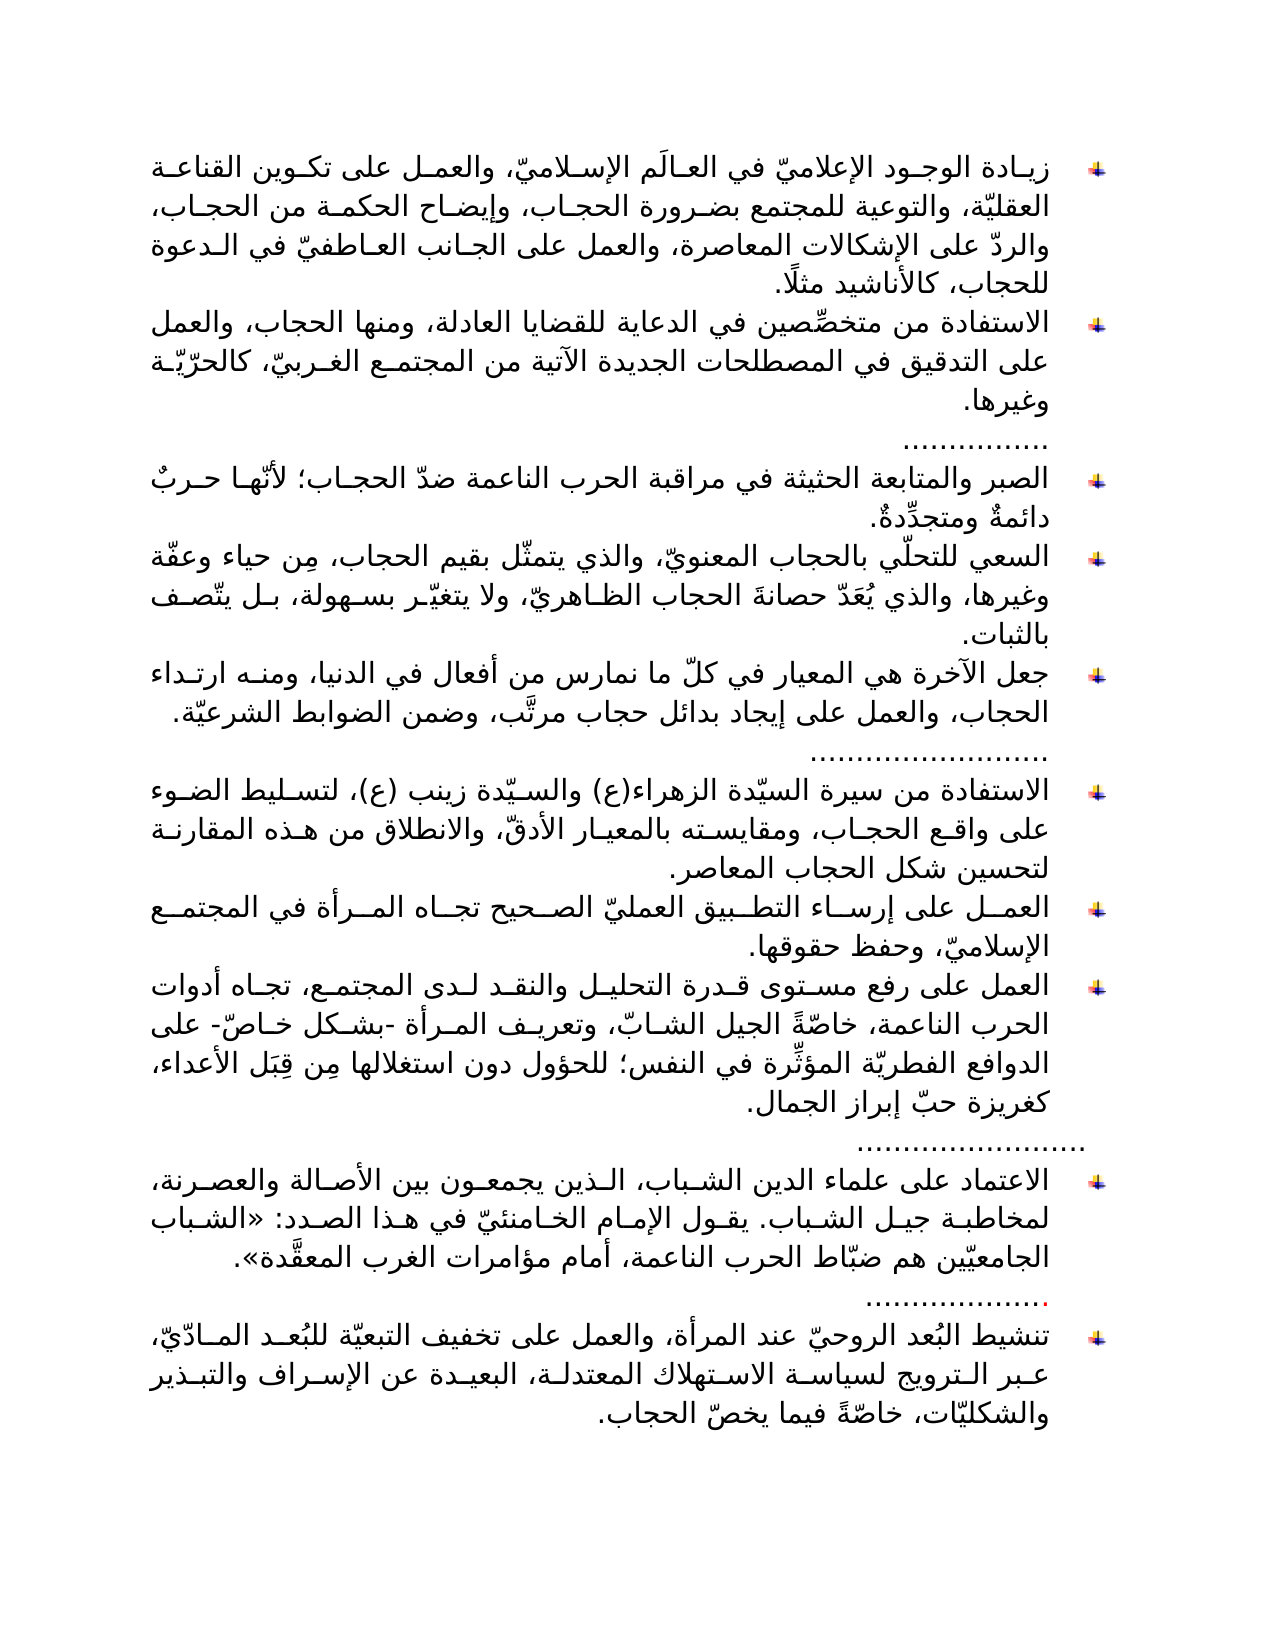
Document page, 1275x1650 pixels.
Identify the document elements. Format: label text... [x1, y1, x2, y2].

list الصبر والمتابعة الحثيثة في مراقبة الحرب الناعمة ضدّ الحجاب؛ لأنّها حربٌ دائمةٌ ومتجدِّدةٌ. [150, 462, 1087, 534]
list جعل الآخرة هي المعيار في كلّ ما نمارس من أفعال في الدنيا، ومنه ارتداء الحجاب، والعمل على إيجاد بدائل حجاب مرتَّب، وضمن الضوابط الشرعيّة. [150, 656, 1087, 729]
list زيادة الوجود الإعلاميّ في العالَم الإسلاميّ، والعمل على تكوين القناعة العقليّة، والتوعية للمجتمع بضرورة الحجاب، وإيضاح الحكمة من الحجاب، والردّ على الإشكالات المعاصرة، والعمل على الجانب العاطفيّ في الدعوة للحجاب، كالأناشيد مثلًا. [150, 150, 1087, 301]
picture [1088, 978, 1106, 996]
text ......................... [150, 1124, 1087, 1158]
picture [1088, 1173, 1106, 1190]
text ................ [150, 423, 1050, 457]
list العمل على رفع مستوى قدرة التحليل والنقد لدى المجتمع، تجاه أدوات الحرب الناعمة، خاصّةً الجيل الشابّ، وتعريف المرأة -بشكل خاصّ- على الدوافع الفطريّة المؤثِّرة في النفس؛ للحؤول دون استغلالها مِن قِبَل الأعداء، كغريزة حبّ إبراز الجمال. [150, 968, 1087, 1119]
list الاستفادة من متخصِّصين في الدعاية للقضايا العادلة، ومنها الحجاب، والعمل على التدقيق في المصطلحات الجديدة الآتية من المجتمع الغربيّ، كالحرّيّة وغيرها. [150, 306, 1087, 418]
picture [1088, 900, 1106, 918]
list الاستفادة من سيرة السيّدة الزهراء(ع) والسيّدة زينب (ع)، لتسليط الضوء على واقع الحجاب، ومقايسته بالمعيار الأدقّ، والانطلاق من هذه المقارنة لتحسين شكل الحجاب المعاصر. [150, 773, 1087, 885]
list السعي للتحلّي بالحجاب المعنويّ، والذي يتمثّل بقيم الحجاب، مِن حياء وعفّة وغيرها، والذي يُعَدّ حصانةَ الحجاب الظاهريّ، ولا يتغيّر بسهولة، بل يتّصف بالثبات. [150, 539, 1087, 651]
text .................... [150, 1280, 1050, 1314]
list الاعتماد على علماء الدين الشباب، الذين يجمعون بين الأصالة والعصرنة، لمخاطبة جيل الشباب. يقول الإمام الخامنئيّ في هذا الصدد: «الشباب الجامعيّين هم ضبّاط الحرب الناعمة، أمام مؤامرات الغرب المعقَّدة». [150, 1163, 1087, 1275]
picture [1088, 472, 1106, 489]
list تنشيط البُعد الروحيّ عند المرأة، والعمل على تخفيف التبعيّة للبُعد المادّيّ، عبر الترويج لسياسة الاستهلاك المعتدلة، البعيدة عن الإسراف والتبذير والشكليّات، خاصّةً فيما يخصّ الحجاب. [150, 1319, 1087, 1431]
picture [1088, 316, 1106, 333]
picture [1088, 666, 1106, 684]
picture [1088, 1329, 1106, 1346]
text .......................... [150, 734, 1050, 768]
picture [1088, 160, 1106, 177]
picture [1088, 550, 1106, 567]
picture [1088, 783, 1106, 801]
list العمل على إرساء التطبيق العمليّ الصحيح تجاه المرأة في المجتمع الإسلاميّ، وحفظ حقوقها. [150, 890, 1087, 963]
